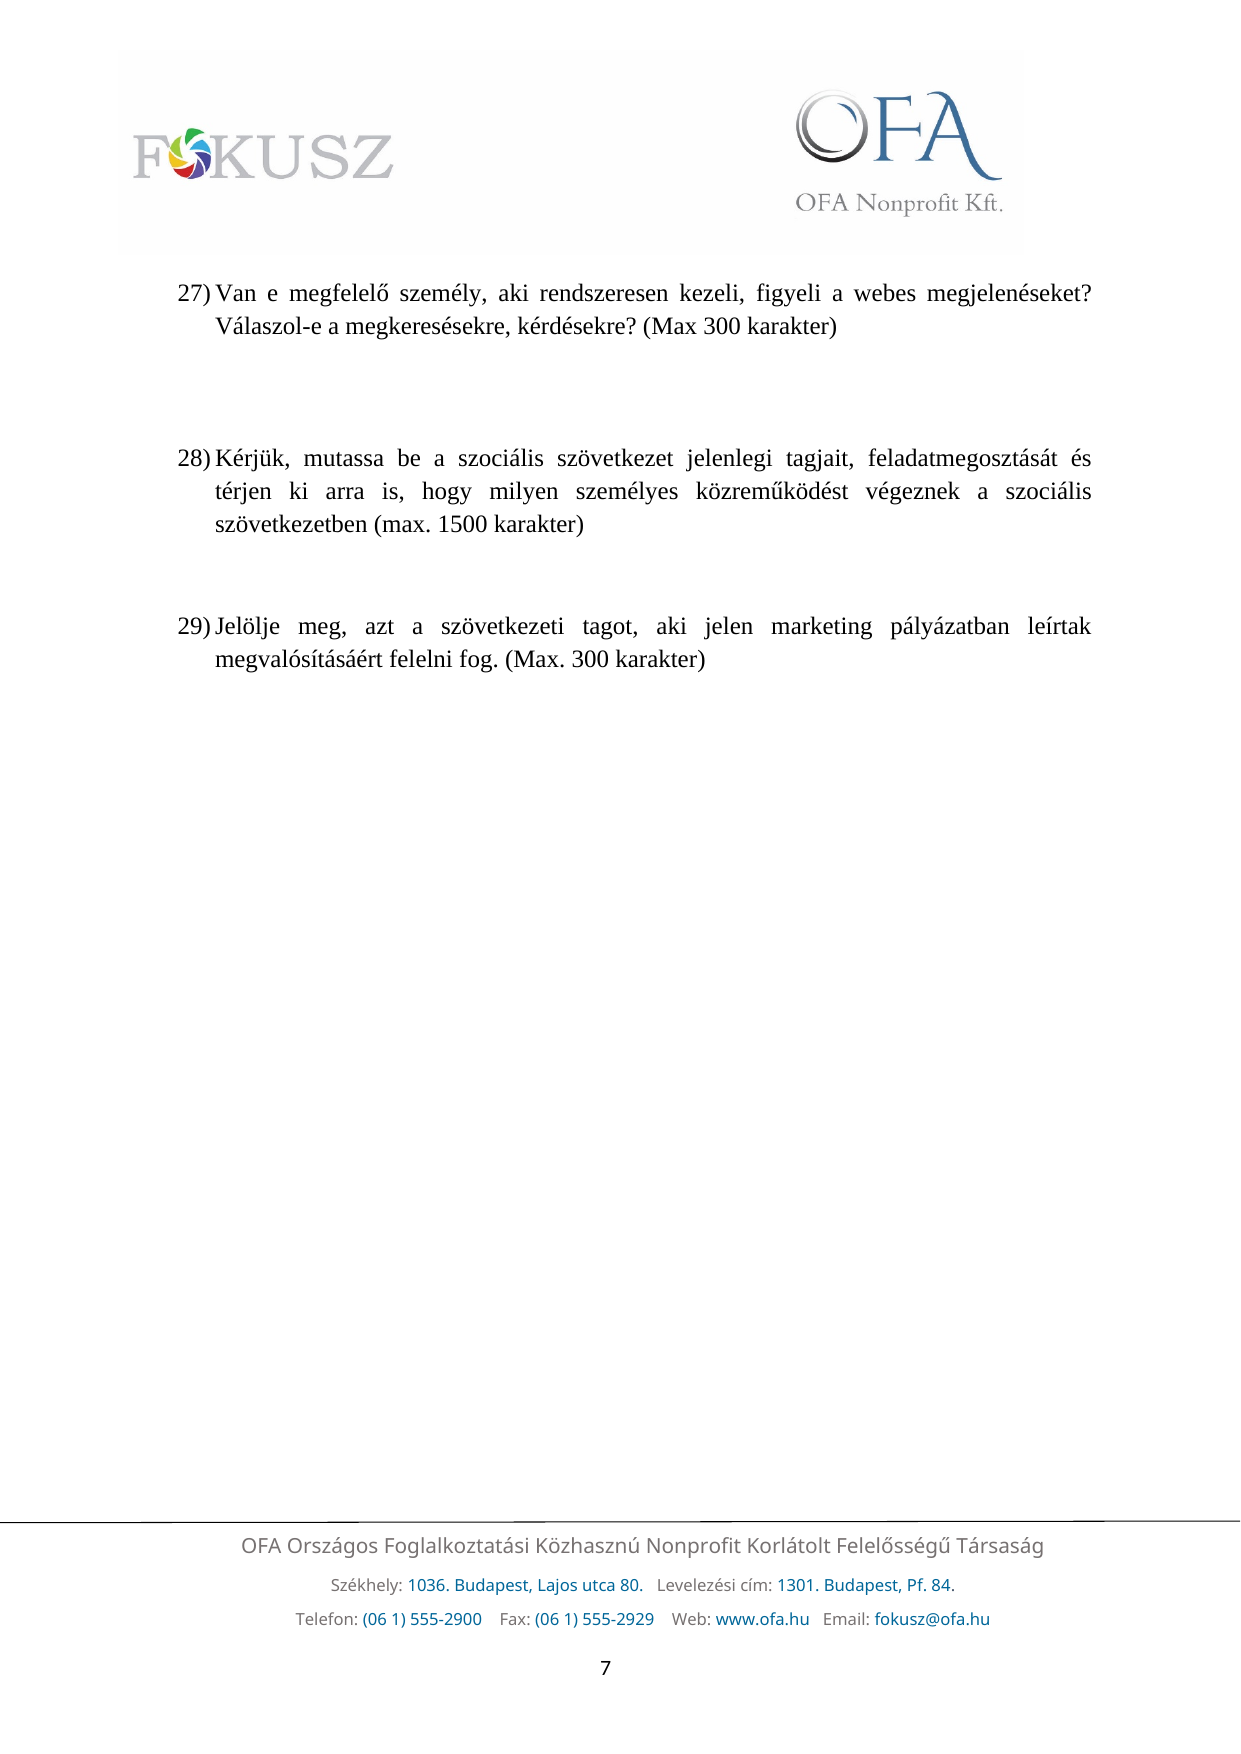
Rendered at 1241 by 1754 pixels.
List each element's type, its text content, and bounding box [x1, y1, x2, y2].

picture [932, 1616, 938, 1623]
picture [970, 1612, 974, 1625]
list Jelölje meg, azt a szövetkezeti tagot, aki jelen marketing pályázatban leírtak megvalósításáért felelni fog. (Max. 300 karakter) [177, 611, 1092, 673]
list Van e megfelelő személy, aki rendszeresen kezeli, figyeli a webes megjelenéseket? Válaszol-e a megkeresésekre, kérdésekre? (Max 300 karakter) [177, 278, 1092, 340]
list Kérjük, mutassa be a szociális szövetkezet jelenlegi tagjait, feladatmegosztását és térjen ki arra is, hogy milyen személyes közreműködést végeznek a szociális szövetkezetben (max. 1500 karakter) [177, 443, 1092, 538]
picture [118, 50, 1025, 255]
picture [592, 1613, 599, 1619]
